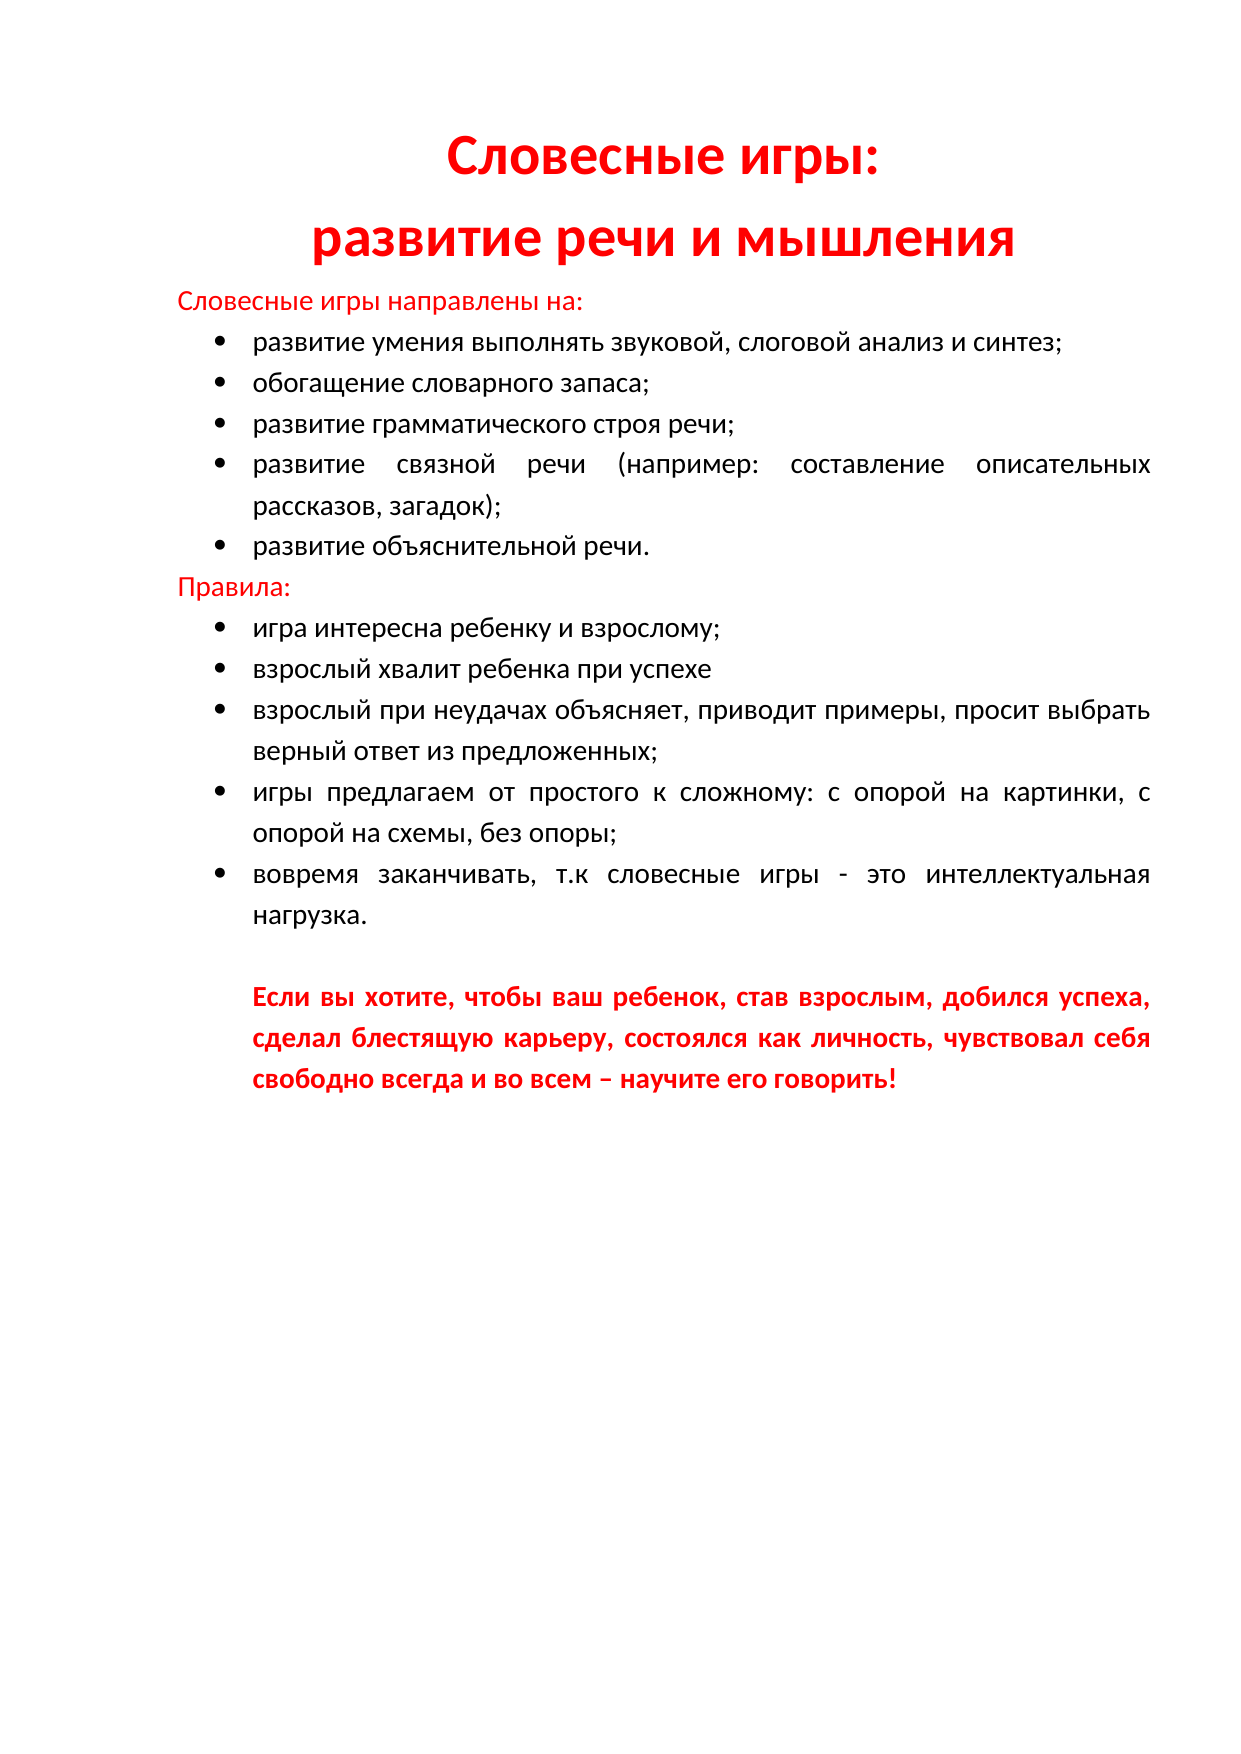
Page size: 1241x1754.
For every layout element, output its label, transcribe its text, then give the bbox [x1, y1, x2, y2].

list вовремя заканчивать, т.к словесные игры - это интеллектуальная нагрузка. [215, 855, 1152, 932]
text Словесные игры направлены на: [177, 282, 1152, 317]
text развитие речи и мышления [177, 200, 1152, 271]
list Правила: [177, 568, 1152, 604]
list Если вы хотите, чтобы ваш ребенок, став взрослым, добился успеха, сделал блестящую карьеру, состоялся как личность, чувствовал себя свободно всегда и во всем – научите его говорить! [252, 978, 1152, 1095]
list взрослый при неудачах объясняет, приводит примеры, просит выбрать верный ответ из предложенных; [215, 691, 1152, 768]
list развитие грамматического строя речи; [215, 405, 1152, 440]
list игры предлагаем от простого к сложному: с опорой на картинки, с опорой на схемы, без опоры; [215, 773, 1152, 850]
list развитие умения выполнять звуковой, слоговой анализ и синтез; [215, 323, 1152, 358]
list развитие объяснительной речи. [215, 527, 1152, 563]
list развитие связной речи (например: составление описательных рассказов, загадок); [215, 446, 1152, 522]
text Словесные игры: [177, 118, 1152, 189]
list взрослый хвалит ребенка при успехе [215, 650, 1152, 686]
list обогащение словарного запаса; [215, 364, 1152, 399]
list игра интересна ребенку и взрослому; [215, 609, 1152, 645]
